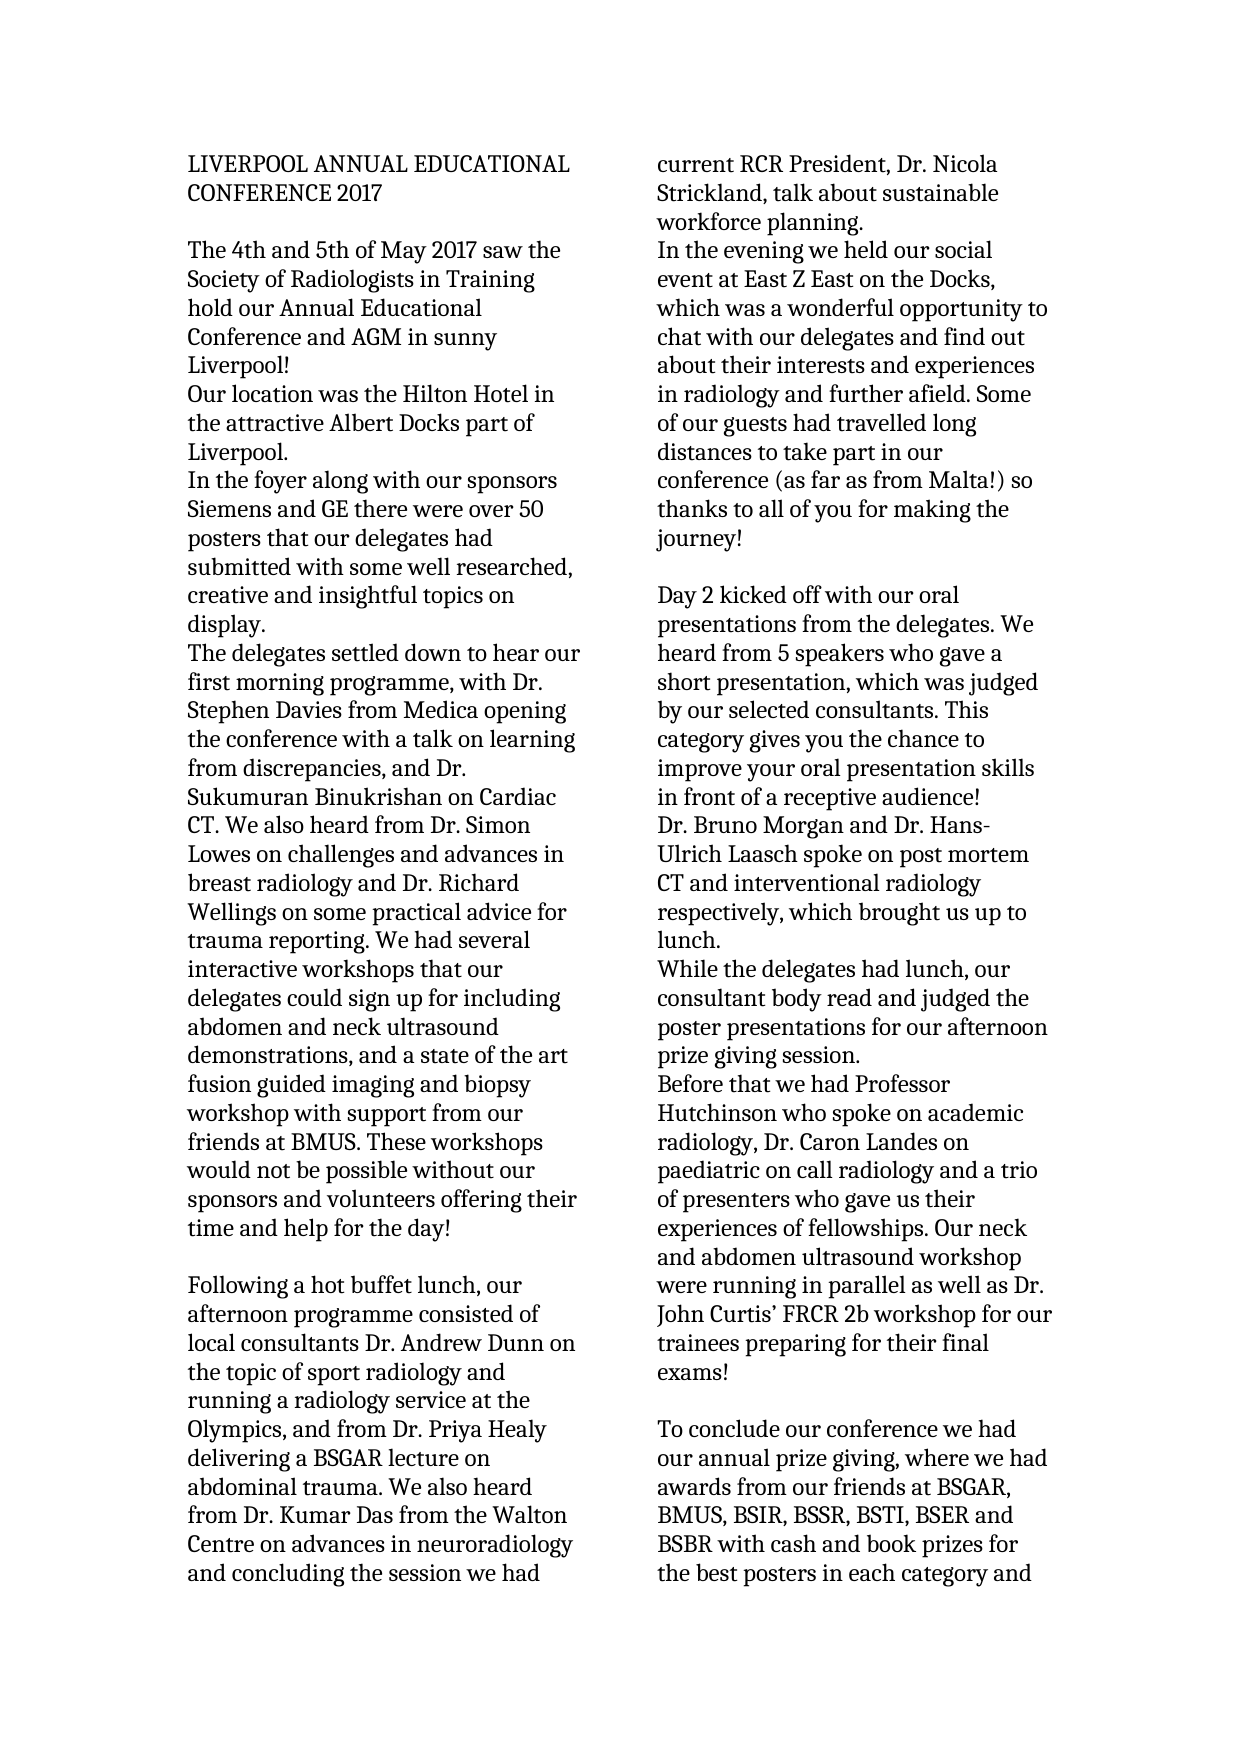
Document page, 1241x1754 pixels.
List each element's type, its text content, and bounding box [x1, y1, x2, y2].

text In the foyer along with our sponsors Siemens and GE there were over 50 posters that our delegates had submitted with some well researched, creative and insightful topics on display. [187, 466, 583, 639]
text In the evening we held our social event at East Z East on the Docks, which was a wonderful opportunity to chat with our delegates and find out about their interests and experiences in radiology and further afield. Some of our guests had travelled long distances to take part in our conference (as far as from Malta!) so thanks to all of you for making the journey! [657, 236, 1053, 552]
text Our location was the Hilton Hotel in the attractive Albert Docks part of Liverpool. [187, 380, 583, 466]
text would not be possible without our sponsors and volunteers offering their time and help for the day! [187, 1156, 583, 1242]
text Following a hot buffet lunch, our afternoon programme consisted of local consultants Dr. Andrew Dunn on the topic of sport radiology and running a radiology service at the Olympics, and from Dr. Priya Healy delivering a BSGAR lecture on abdominal trauma. We also heard from Dr. Kumar Das from the Walton Centre on advances in neuroradiology and concluding the session we had current RCR President, Dr. Nicola Strickland, talk about sustainable workforce planning. [187, 1271, 583, 1587]
text Before that we had Professor Hutchinson who spoke on academic radiology, Dr. Caron Landes on paediatric on call radiology and a trio of presenters who gave us their experiences of fellowships. Our neck and abdomen ultrasound workshop were running in parallel as well as Dr. John Curtis’ FRCR 2b workshop for our trainees preparing for their final exams! [657, 1070, 1053, 1386]
text While the delegates had lunch, our consultant body read and judged the poster presentations for our afternoon prize giving session. [657, 955, 1053, 1070]
text Dr. Bruno Morgan and Dr. Hans-Ulrich Laasch spoke on post mortem CT and interventional radiology respectively, which brought us up to lunch. [657, 811, 1053, 955]
text Day 2 kicked off with our oral presentations from the delegates. We heard from 5 speakers who gave a short presentation, which was judged by our selected consultants. This category gives you the chance to improve your oral presentation skills in front of a receptive audience! [657, 581, 1053, 811]
text LIVERPOOL ANNUAL EDUCATIONAL CONFERENCE 2017 [187, 150, 583, 207]
text The 4th and 5th of May 2017 saw the Society of Radiologists in Training hold our Annual Educational Conference and AGM in sunny Liverpool! [187, 236, 583, 380]
text The delegates settled down to hear our first morning programme, with Dr. Stephen Davies from Medica opening the conference with a talk on learning from discrepancies, and Dr. Sukumuran Binukrishan on Cardiac CT. We also heard from Dr. Simon Lowes on challenges and advances in breast radiology and Dr. Richard Wellings on some practical advice for trauma reporting. We had several interactive workshops that our delegates could sign up for including abdomen and neck ultrasound demonstrations, and a state of the art fusion guided imaging and biopsy workshop with support from our friends at BMUS. These workshops [187, 639, 583, 1156]
text Following a hot buffet lunch, our afternoon programme consisted of local consultants Dr. Andrew Dunn on the topic of sport radiology and running a radiology service at the Olympics, and from Dr. Priya Healy delivering a BSGAR lecture on abdominal trauma. We also heard from Dr. Kumar Das from the Walton Centre on advances in neuroradiology and concluding the session we had current RCR President, Dr. Nicola Strickland, talk about sustainable workforce planning. [657, 150, 1053, 236]
